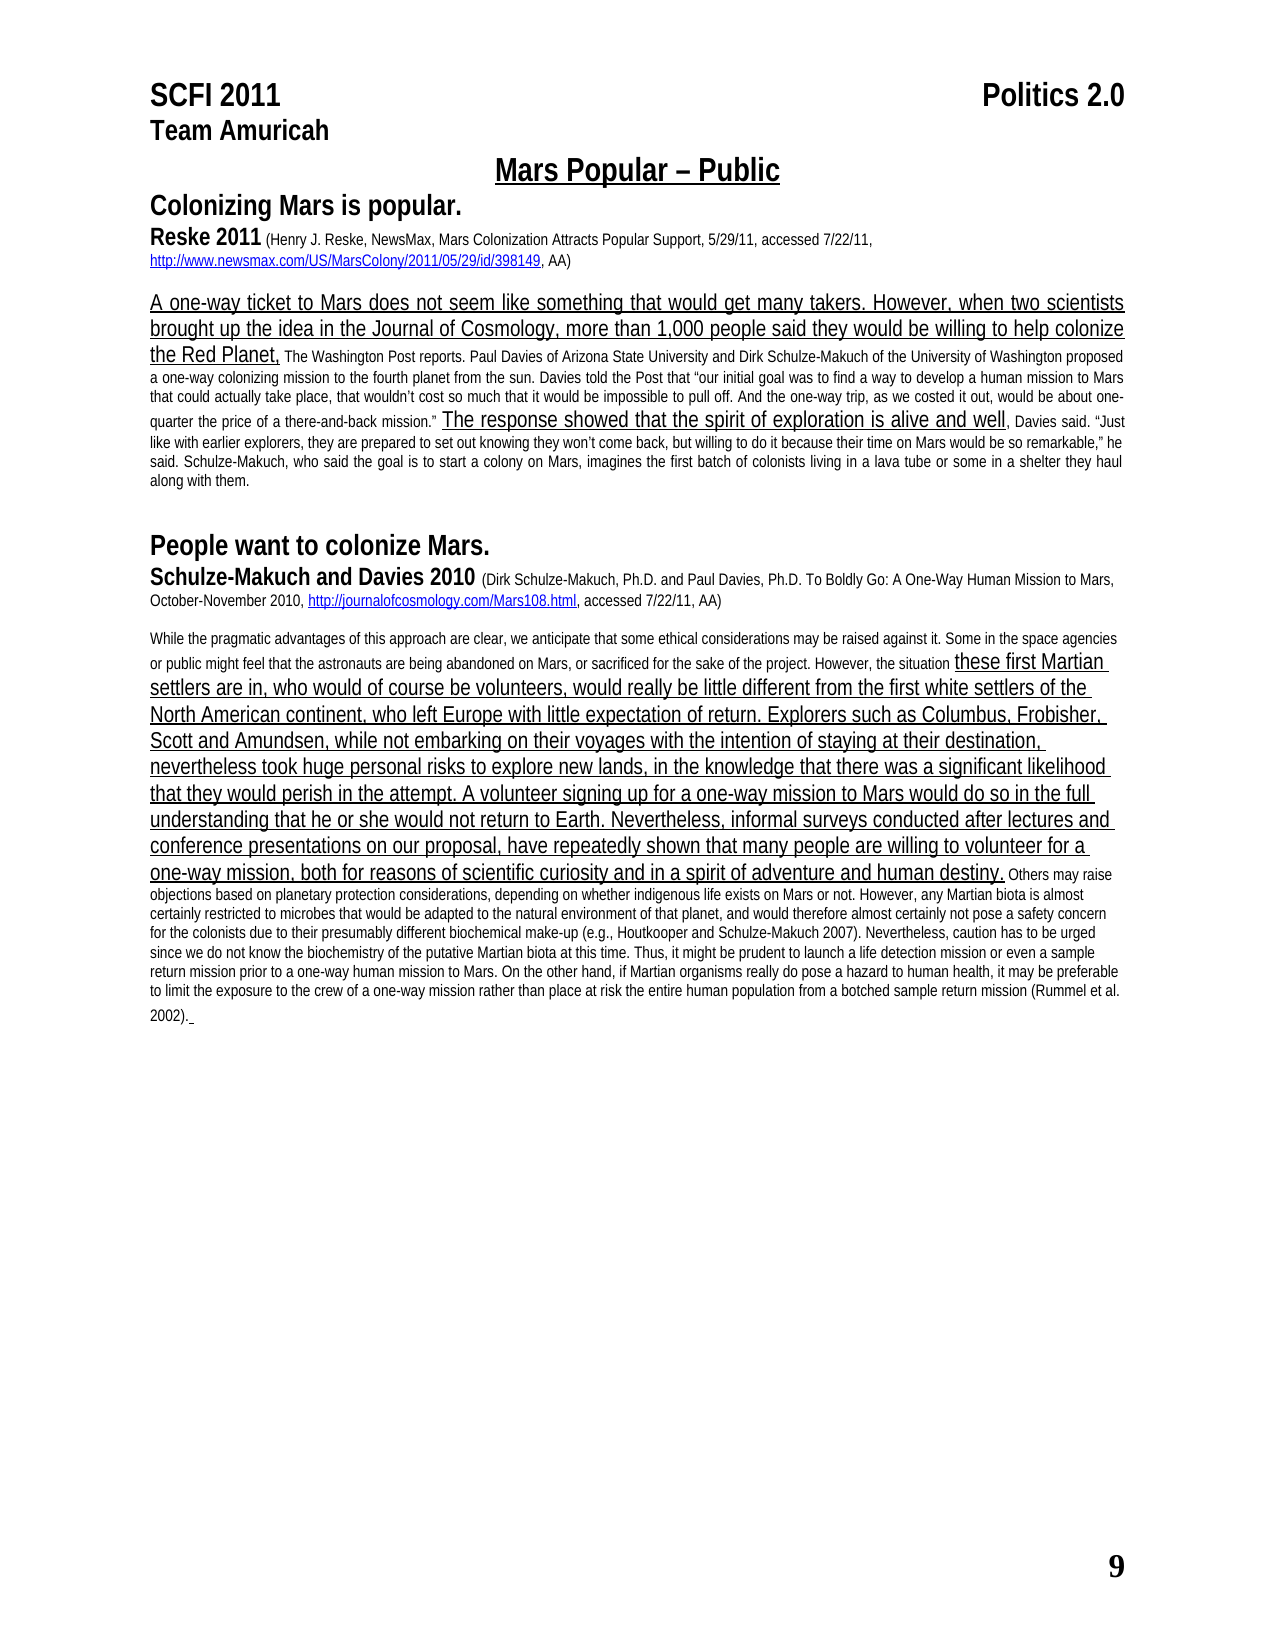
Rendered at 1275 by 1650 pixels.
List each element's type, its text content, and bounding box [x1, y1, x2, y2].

text While the pragmatic advantages of this approach are clear, we anticipate that some ethical considerations may be raised against it. Some in the space agencies or public might feel that the astronauts are being abandoned on Mars, or sacrificed for the sake of the project. However, the situation these first Martian settlers are in, who would of course be volunteers, would really be little different from the first white settlers of the North American continent, who left Europe with little expectation of return. Explorers such as Columbus, Frobisher, Scott and Amundsen, while not embarking on their voyages with the intention of staying at their destination, nevertheless took huge personal risks to explore new lands, in the knowledge that there was a significant likelihood that they would perish in the attempt. A volunteer signing up for a one-way mission to Mars would do so in the full understanding that he or she would not return to Earth. Nevertheless, informal surveys conducted after lectures and conference presentations on our proposal, have repeatedly shown that many people are willing to volunteer for a one-way mission, both for reasons of scientific curiosity and in a spirit of adventure and human destiny. Others may raise objections based on planetary protection considerations, depending on whether indigenous life exists on Mars or not. However, any Martian biota is almost certainly restricted to microbes that would be adapted to the natural environment of that planet, and would therefore almost certainly not pose a safety concern for the colonists due to their presumably different biochemical make-up (e.g., Houtkooper and Schulze-Makuch 2007). Nevertheless, caution has to be urged since we do not know the biochemistry of the putative Martian biota at this time. Thus, it might be prudent to launch a life detection mission or even a sample return mission prior to a one-way human mission to Mars. On the other hand, if Martian organisms really do pose a hazard to human health, it may be preferable to limit the exposure to the crew of a one-way mission rather than place at risk the entire human population from a botched sample return mission (Rummel et al. 2002). [150, 629, 1125, 1026]
text Mars Popular – Public [150, 150, 1125, 188]
text Reske 2011 (Henry J. Reske, NewsMax, Mars Colonization Attracts Popular Support, 5/29/11, accessed 7/22/11, http://www.newsmax.com/US/MarsColony/2011/05/29/id/398149, AA) [150, 222, 1125, 269]
text Colonizing Mars is popular. [150, 188, 1125, 222]
text People want to colonize Mars. [150, 528, 1125, 562]
text Schulze-Makuch and Davies 2010 (Dirk Schulze-Makuch, Ph.D. and Paul Davies, Ph.D. To Boldly Go: A One-Way Human Mission to Mars, October-November 2010, http://journalofcosmology.com/Mars108.html, accessed 7/22/11, AA) [150, 562, 1125, 609]
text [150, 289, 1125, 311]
text A one-way ticket to Mars does not seem like something that would get many takers. However, when two scientists brought up the idea in the Journal of Cosmology, more than 1,000 people said they would be willing to help colonize the Red Planet, The Washington Post reports. Paul Davies of Arizona State University and Dirk Schulze-Makuch of the University of Washington proposed a one-way colonizing mission to the fourth planet from the sun. Davies told the Post that “our initial goal was to find a way to develop a human mission to Mars that could actually take place, that wouldn’t cost so much that it would be impossible to pull off. And the one-way trip, as we costed it out, would be about one-quarter the price of a there-and-back mission.” The response showed that the spirit of exploration is alive and well, Davies said. “Just like with earlier explorers, they are prepared to set out knowing they won’t come back, but willing to do it because their time on Mars would be so remarkable,” he said. Schulze-Makuch, who said the goal is to start a colony on Mars, imagines the first batch of colonists living in a lava tube or some in a shelter they haul along with them. [150, 339, 1125, 490]
